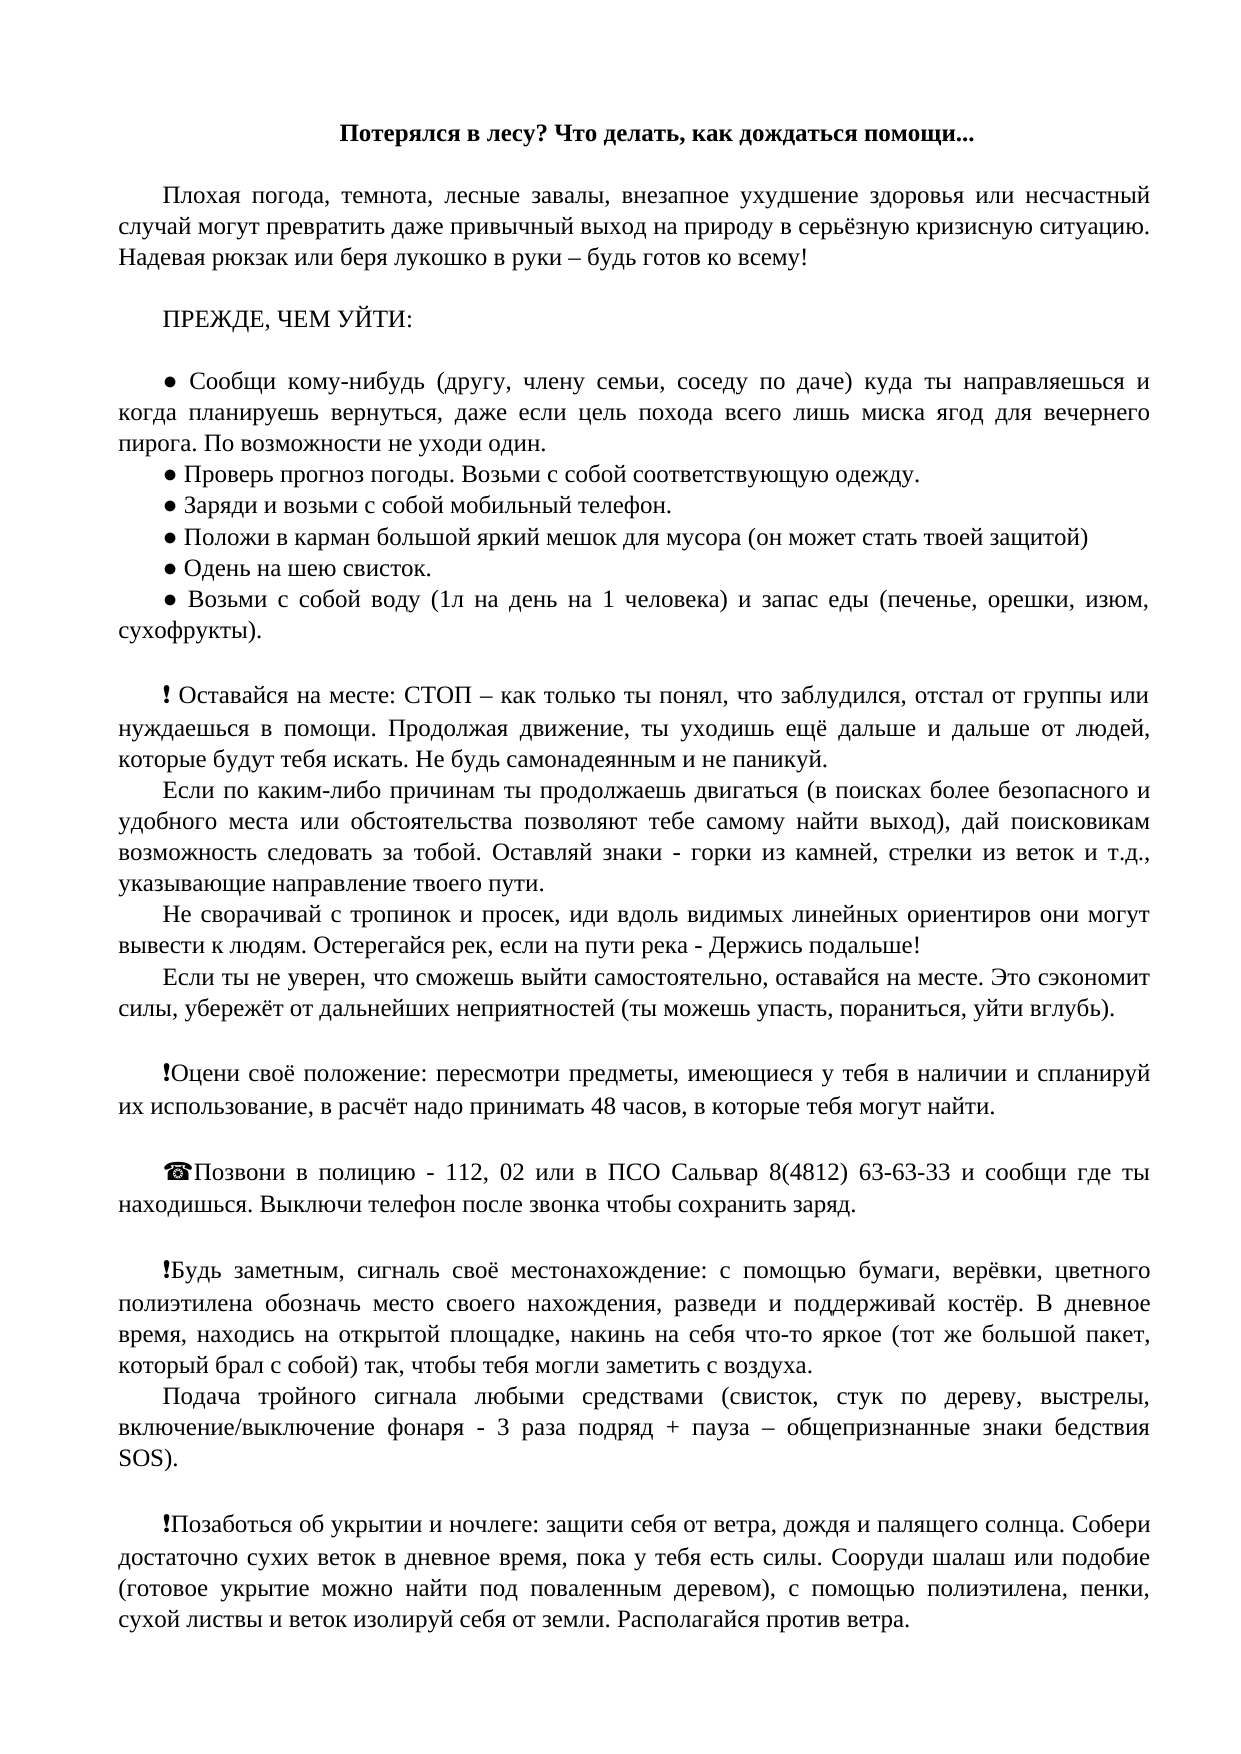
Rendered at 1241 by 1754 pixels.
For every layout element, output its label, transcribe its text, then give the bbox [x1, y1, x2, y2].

text Если ты не уверен, что сможешь выйти самостоятельно, оставайся на месте. Это сэкономит силы, убережёт от дальнейших неприятностей (ты можешь упасть, пораниться, уйти вглубь). [118, 962, 1152, 1021]
text Если по каким-либо причинам ты продолжаешь двигаться (в поисках более безопасного и удобного места или обстоятельства позволяют тебе самому найти выход), дай поисковикам возможность следовать за тобой. Оставляй знаки - горки из камней, стрелки из веток и т.д., указывающие направление твоего пути. [118, 775, 1152, 897]
text ❗ Оставайся на месте: СТОП – как только ты понял, что заблудился, отстал от группы или нуждаешься в помощи. Продолжая движение, ты уходишь ещё дальше и дальше от людей, которые будут тебя искать. Не будь самонадеянным и не паникуй. [118, 677, 1152, 773]
text ● Положи в карман большой яркий мешок для мусора (он может стать твоей защитой) [118, 522, 1152, 550]
text ● Возьми с собой воду (1л на день на 1 человека) и запас еды (печенье, орешки, изюм, сухофрукты). [118, 584, 1152, 643]
text Потерялся в лесу? Что делать, как дождаться помощи... [118, 118, 1152, 147]
text ● Одень на шею свисток. [118, 553, 1152, 581]
text ❗Будь заметным, сигналь своё местонахождение: с помощью бумаги, верёвки, цветного полиэтилена обозначь место своего нахождения, разведи и поддерживай костёр. B дневное время, находись на открытой площадке, накинь на себя что-то яркое (тот же большой пакет, который брал с собой) так, чтобы тебя могли заметить с воздуха. [118, 1252, 1152, 1379]
text Плохая погода, темнота, лесные завалы, внезапное ухудшение здоровья или несчастный случай могут превратить даже привычный выход на природу в серьёзную кризисную ситуацию. Надевая рюкзак или беря лукошко в руки – будь готов ко всему! [118, 180, 1152, 271]
text ПРЕЖДЕ, ЧЕМ УЙТИ: [118, 304, 1152, 333]
text ❗Оцени своё положение: пересмотри предметы, имеющиеся у тебя в наличии и спланируй их использование, в расчёт надо принимать 48 часов, в которые тебя могут найти. [118, 1055, 1152, 1120]
text Не сворачивай с тропинок и просек, иди вдоль видимых линейных ориентиров они могут вывести к людям. Остерегайся рек, если на пути река - Держись подальше! [118, 899, 1152, 959]
text ● Проверь прогноз погоды. Возьми с собой соответствующую одежду. [118, 459, 1152, 488]
text ● Сообщи кому-нибудь (другу, члену семьи, соседу по даче) куда ты направляешься и когда планируешь вернуться, даже если цель похода всего лишь миска ягод для вечернего пирога. По возможности не уходи один. [118, 366, 1152, 457]
text ☎Позвони в полицию - 112, 02 или в ПСО Сальвар 8(4812) 63-63-33 и сообщи где ты находишься. Выключи телефон после звонка чтобы сохранить заряд. [118, 1153, 1152, 1218]
text ❗Позаботься об укрытии и ночлеге: защити себя от ветра, дождя и палящего солнца. Собери достаточно сухих веток в дневное время, пока у тебя есть силы. Сооруди шалаш или подобие (готовое укрытие можно найти под поваленным деревом), с помощью полиэтилена, пенки, сухой листвы и веток изолируй себя от земли. Располагайся против ветра. [118, 1505, 1152, 1632]
text Подача тройного сигнала любыми средствами (свисток, стук по дереву, выстрелы, включение/выключение фонаря - 3 раза подряд + пауза – общепризнанные знаки бедствия SOS). [118, 1381, 1152, 1472]
text ● Заряди и возьми с собой мобильный телефон. [118, 491, 1152, 519]
